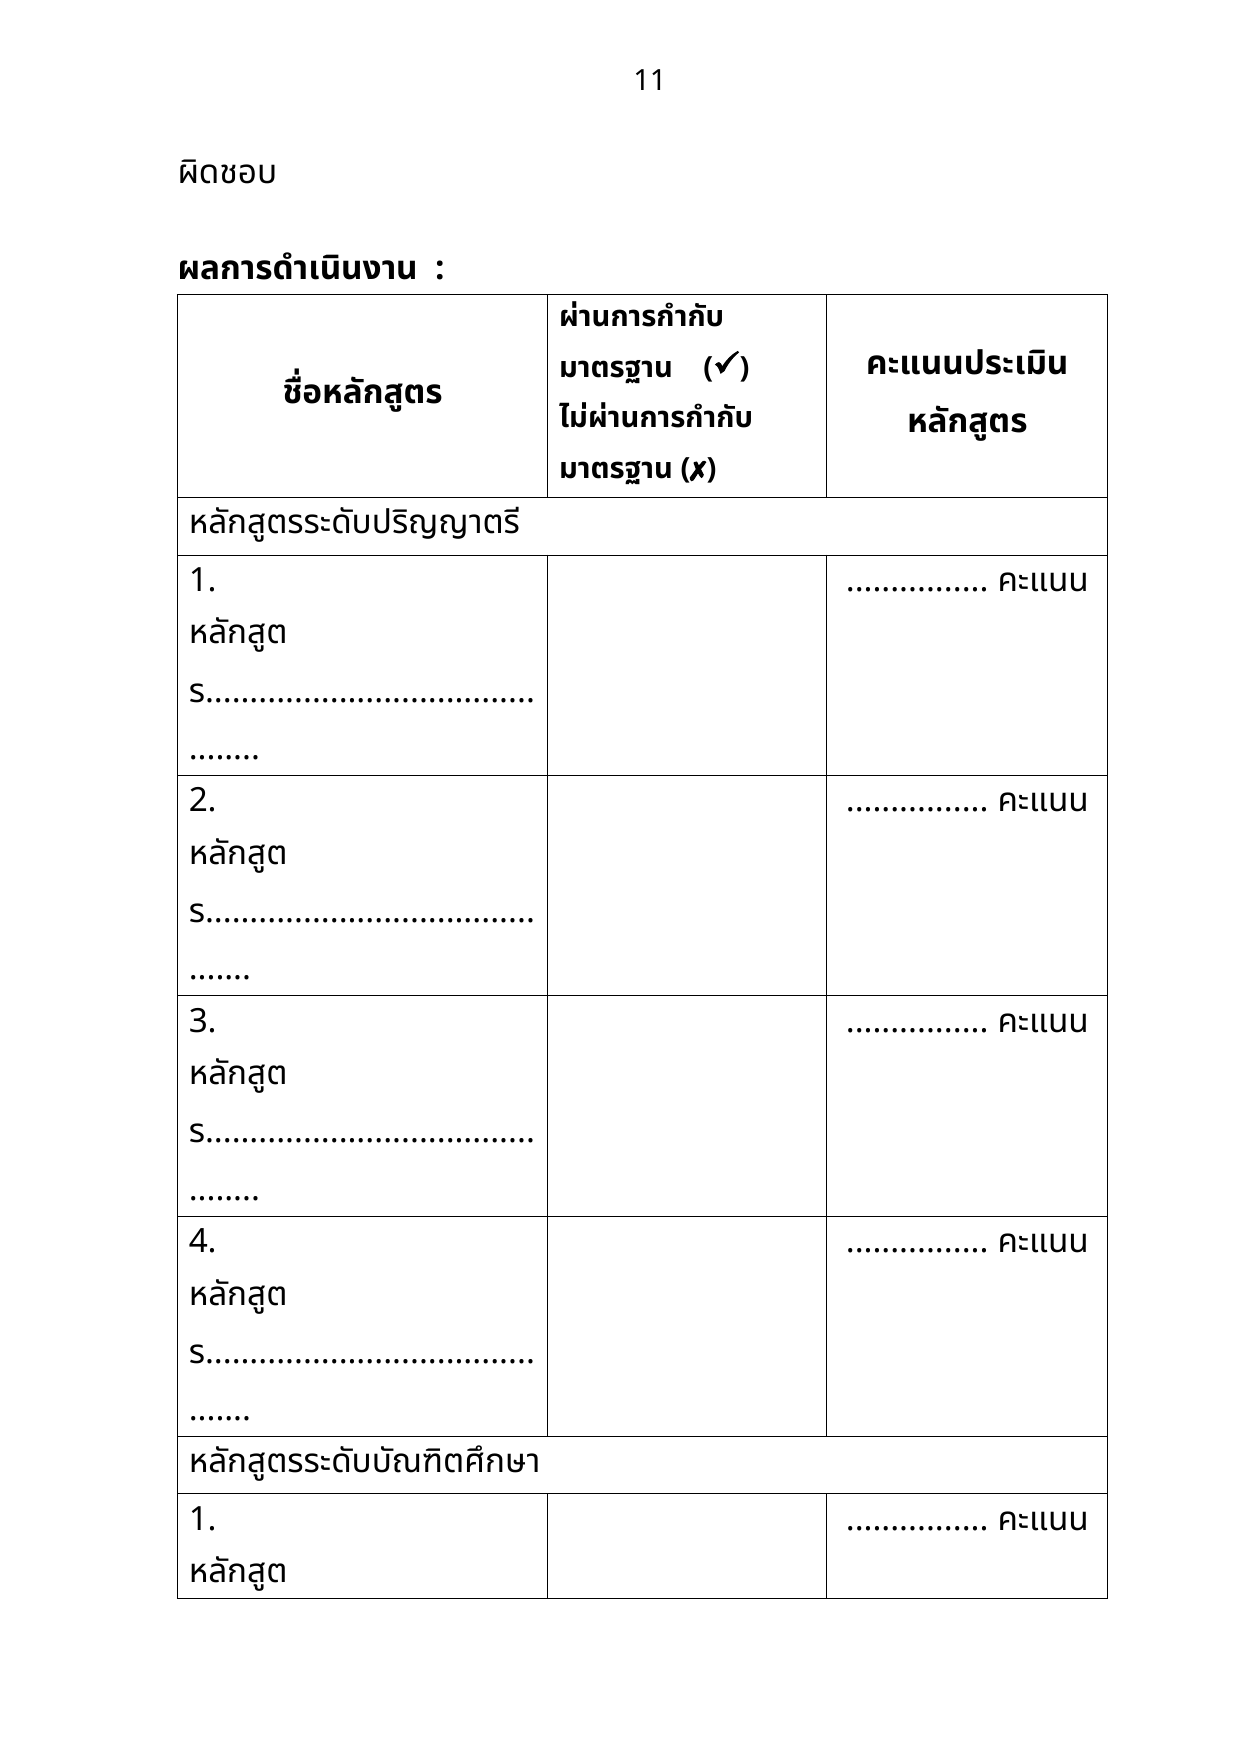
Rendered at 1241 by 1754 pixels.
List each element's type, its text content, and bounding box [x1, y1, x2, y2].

table_cell [548, 996, 826, 1216]
table_header ชื่อหลักสูตร [178, 295, 547, 497]
table_cell 3. หลักสูตร............................................. [178, 996, 547, 1216]
table_cell 2. หลักสูตร............................................ [178, 776, 547, 995]
table_cell ................ คะแนน [827, 776, 1107, 995]
table_cell [548, 776, 826, 995]
table_cell [548, 556, 826, 775]
table_header ผ่านการกำกับมาตรฐาน () ไม่ผ่านการกำกับมาตรฐาน () [548, 295, 826, 497]
table_cell ................ คะแนน [827, 556, 1107, 775]
table_cell 4. หลักสูตร............................................ [178, 1217, 547, 1436]
table_cell หลักสูตรระดับปริญญาตรี [178, 498, 1107, 554]
table_cell ................ คะแนน [827, 1217, 1107, 1436]
table_cell 1. หลักสูตร............................................. [178, 556, 547, 775]
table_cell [827, 1494, 1107, 1598]
table_cell [548, 1217, 826, 1436]
text ผลการดำเนินงาน : [177, 243, 1120, 294]
table_header คะแนนประเมินหลักสูตร [827, 295, 1107, 497]
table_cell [178, 1494, 547, 1598]
table_cell [548, 1494, 826, 1598]
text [177, 148, 1120, 243]
table_cell หลักสูตรระดับบัณฑิตศึกษา [178, 1437, 1107, 1493]
table_cell ................ คะแนน [827, 996, 1107, 1216]
